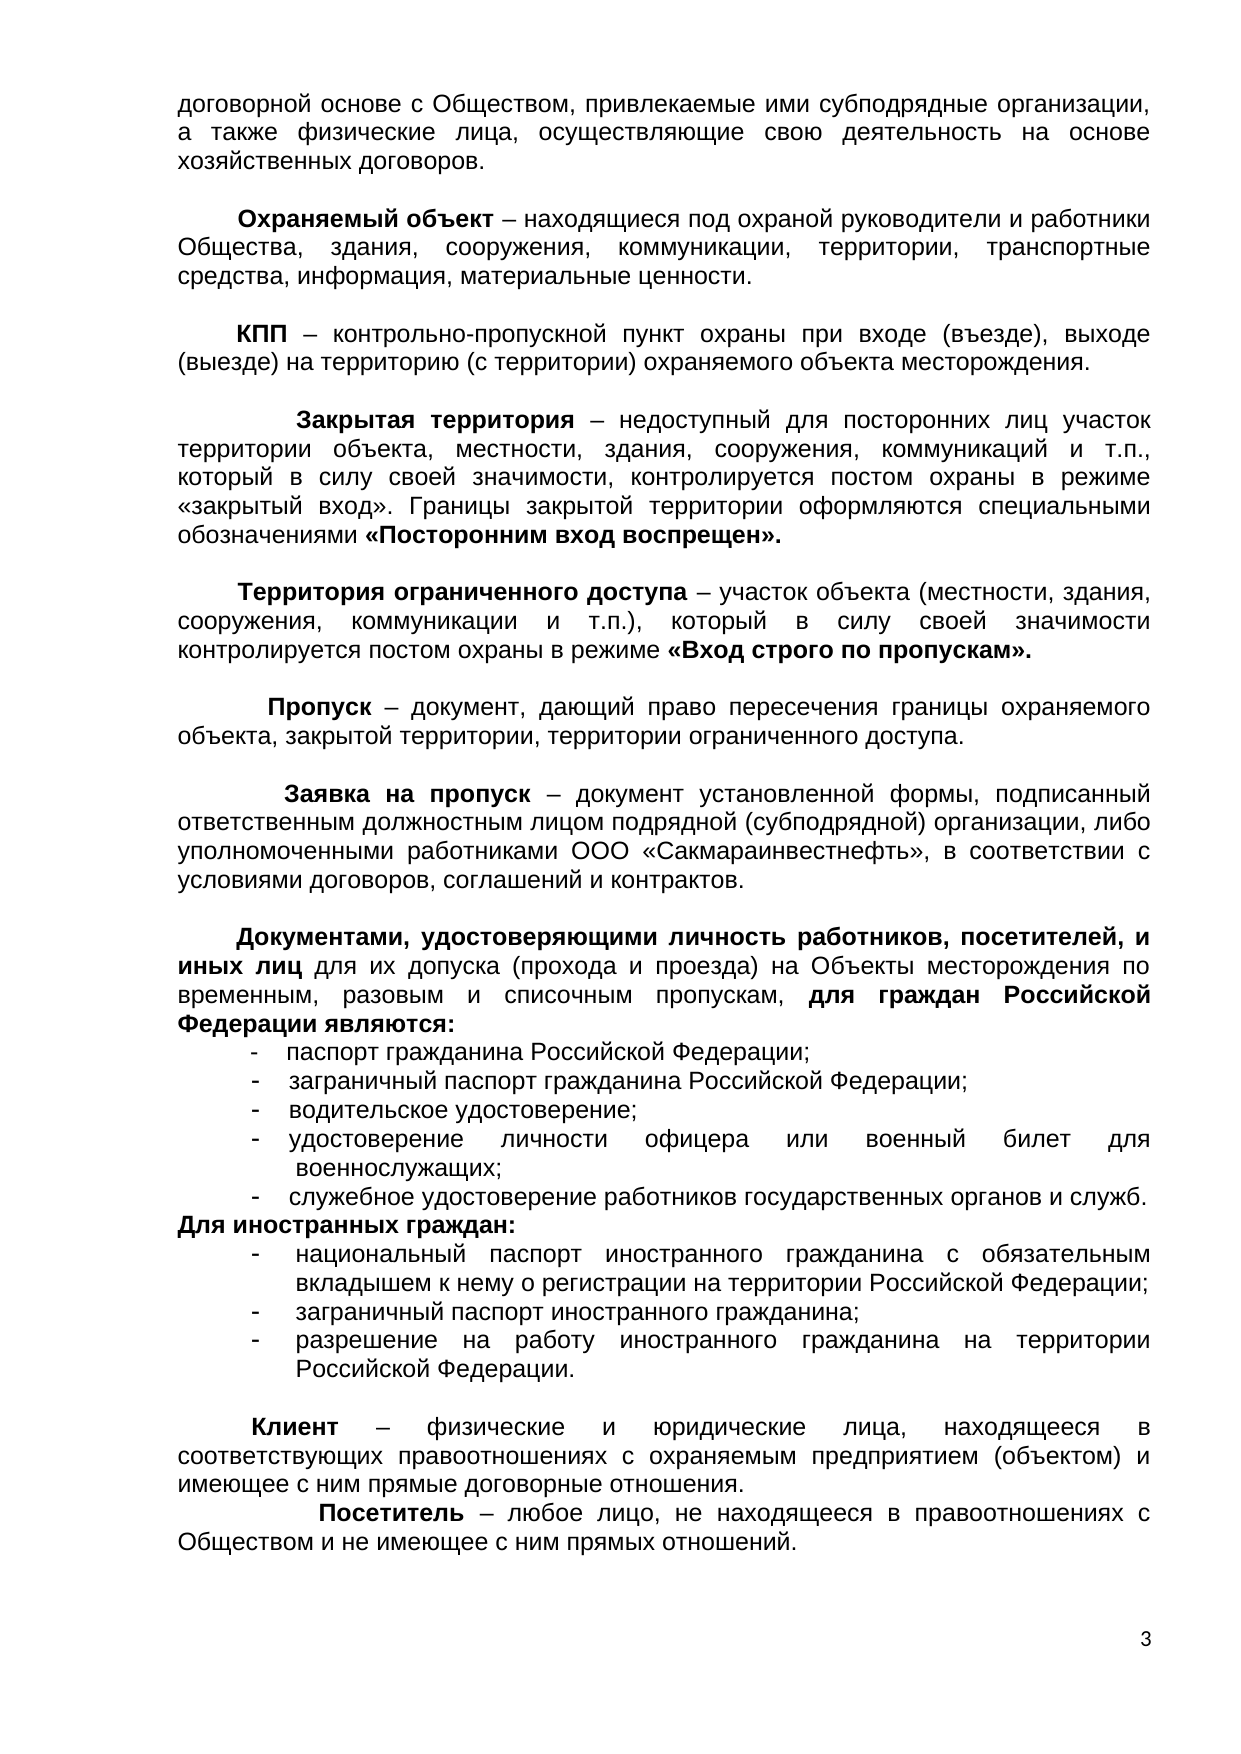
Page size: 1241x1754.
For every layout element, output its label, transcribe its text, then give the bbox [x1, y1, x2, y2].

list разрешение на работу иностранного гражданина на территории Российской Федерации. [251, 1326, 1152, 1383]
text - паспорт гражданина Российской Федерации; [177, 1037, 1152, 1066]
text Охраняемый объект – находящиеся под охраной руководители и работники Общества, здания, сооружения, коммуникации, территории, транспортные средства, информация, материальные ценности. [177, 204, 1152, 290]
list заграничный паспорт иностранного гражданина; [251, 1297, 1152, 1326]
text Пропуск – документ, дающий право пересечения границы охраняемого объекта, закрытой территории, территории ограниченного доступа. [177, 692, 1152, 750]
text Документами, удостоверяющими личность работников, посетителей, и иных лиц для их допуска (прохода и проезда) на Объекты месторождения по временным, разовым и списочным пропускам, для граждан Российской Федерации являются: [177, 922, 1152, 1037]
text Для иностранных граждан: [177, 1210, 1152, 1239]
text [177, 89, 1152, 175]
list водительское удостоверение; [251, 1095, 1152, 1124]
list национальный паспорт иностранного гражданина с обязательным вкладышем к нему о регистрации на территории Российской Федерации; [251, 1239, 1152, 1297]
list удостоверение личности офицера или военный билет для военнослужащих; [251, 1124, 1152, 1181]
text Клиент – физические и юридические лица, находящееся в соответствующих правоотношениях с охраняемым предприятием (объектом) и имеющее с ним прямые договорные отношения. [177, 1412, 1152, 1498]
text Посетитель – любое лицо, не находящееся в правоотношениях с Обществом и не имеющее с ним прямых отношений. [177, 1498, 1152, 1556]
list заграничный паспорт гражданина Российской Федерации; [251, 1066, 1152, 1095]
text Заявка на пропуск – документ установленной формы, подписанный ответственным должностным лицом подрядной (субподрядной) организации, либо уполномоченными работниками ООО «Сакмараинвестнефть», в соответствии с условиями договоров, соглашений и контрактов. [177, 779, 1152, 894]
text Территория ограниченного доступа – участок объекта (местности, здания, сооружения, коммуникации и т.п.), который в силу своей значимости контролируется постом охраны в режиме «Вход строго по пропускам». [177, 577, 1152, 664]
list служебное удостоверение работников государственных органов и служб. [251, 1181, 1152, 1210]
text Закрытая территория – недоступный для посторонних лиц участок территории объекта, местности, здания, сооружения, коммуникаций и т.п., который в силу своей значимости, контролируется постом охраны в режиме «закрытый вход». Границы закрытой территории оформляются специальными обозначениями «Посторонним вход воспрещен». [177, 405, 1152, 549]
text КПП – контрольно-пропускной пункт охраны при входе (въезде), выходе (выезде) на территорию (с территории) охраняемого объекта месторождения. [177, 319, 1152, 376]
